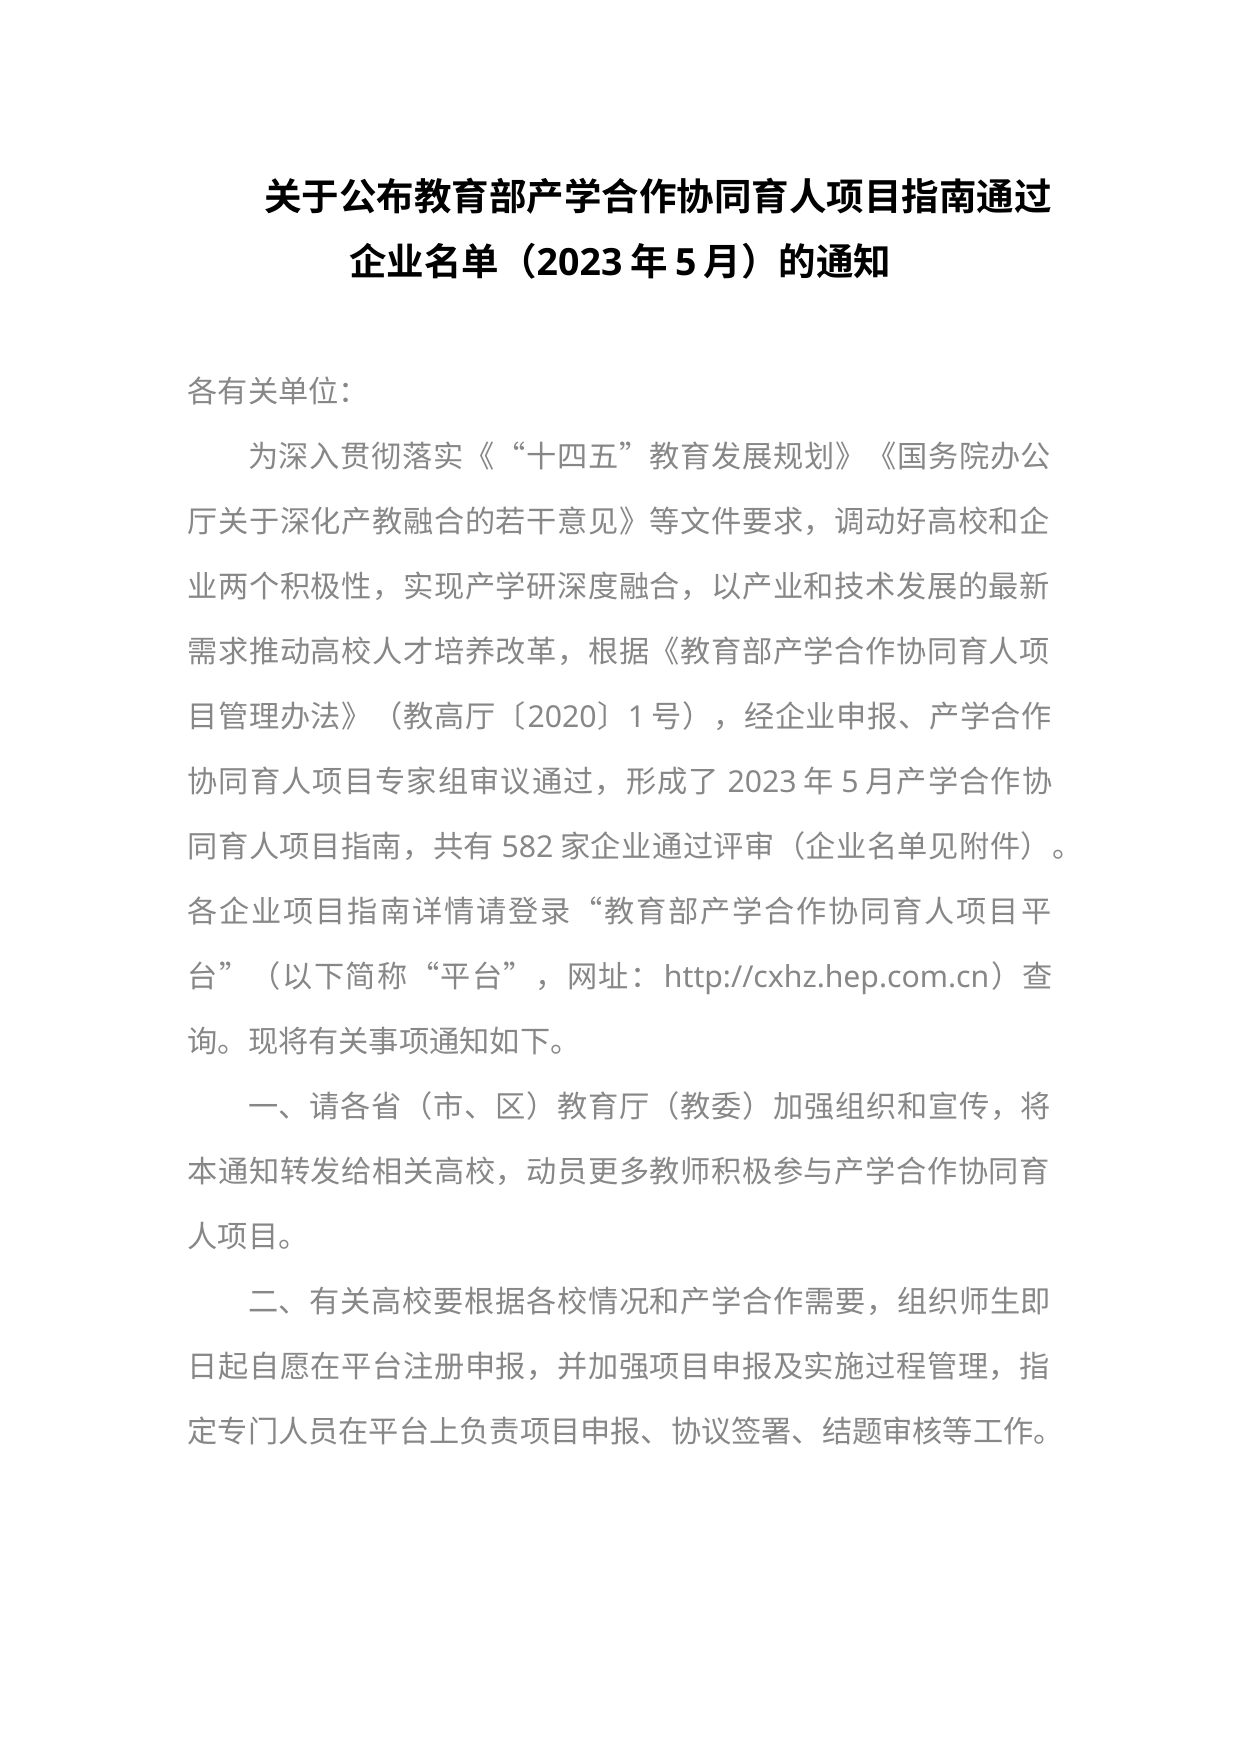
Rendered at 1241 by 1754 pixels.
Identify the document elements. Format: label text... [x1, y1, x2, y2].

text 各有关单位： [187, 357, 1053, 422]
text 二、有关高校要根据各校情况和产学合作需要，组织师生即日起自愿在平台注册申报，并加强项目申报及实施过程管理，指定专门人员在平台上负责项目申报、协议签署、结题审核等工作。 [187, 1267, 1053, 1462]
text 为深入贯彻落实《“十四五”教育发展规划》《国务院办公厅关于深化产教融合的若干意见》等文件要求，调动好高校和企业两个积极性，实现产学研深度融合，以产业和技术发展的最新需求推动高校人才培养改革，根据《教育部产学合作协同育人项目管理办法》（教高厅〔2020〕1号），经企业申报、产学合作协同育人项目专家组审议通过，形成了2023年5月产学合作协同育人项目指南，共有582家企业通过评审（企业名单见附件）。各企业项目指南详情请登录“教育部产学合作协同育人项目平台”（以下简称“平台”，网址：http://cxhz.hep.com.cn）查询。现将有关事项通知如下。 [187, 422, 1053, 1072]
text 关于公布教育部产学合作协同育人项目指南通过企业名单（2023年5月）的通知 [187, 162, 1053, 292]
text 一、请各省（市、区）教育厅（教委）加强组织和宣传，将本通知转发给相关高校，动员更多教师积极参与产学合作协同育人项目。 [187, 1072, 1053, 1267]
